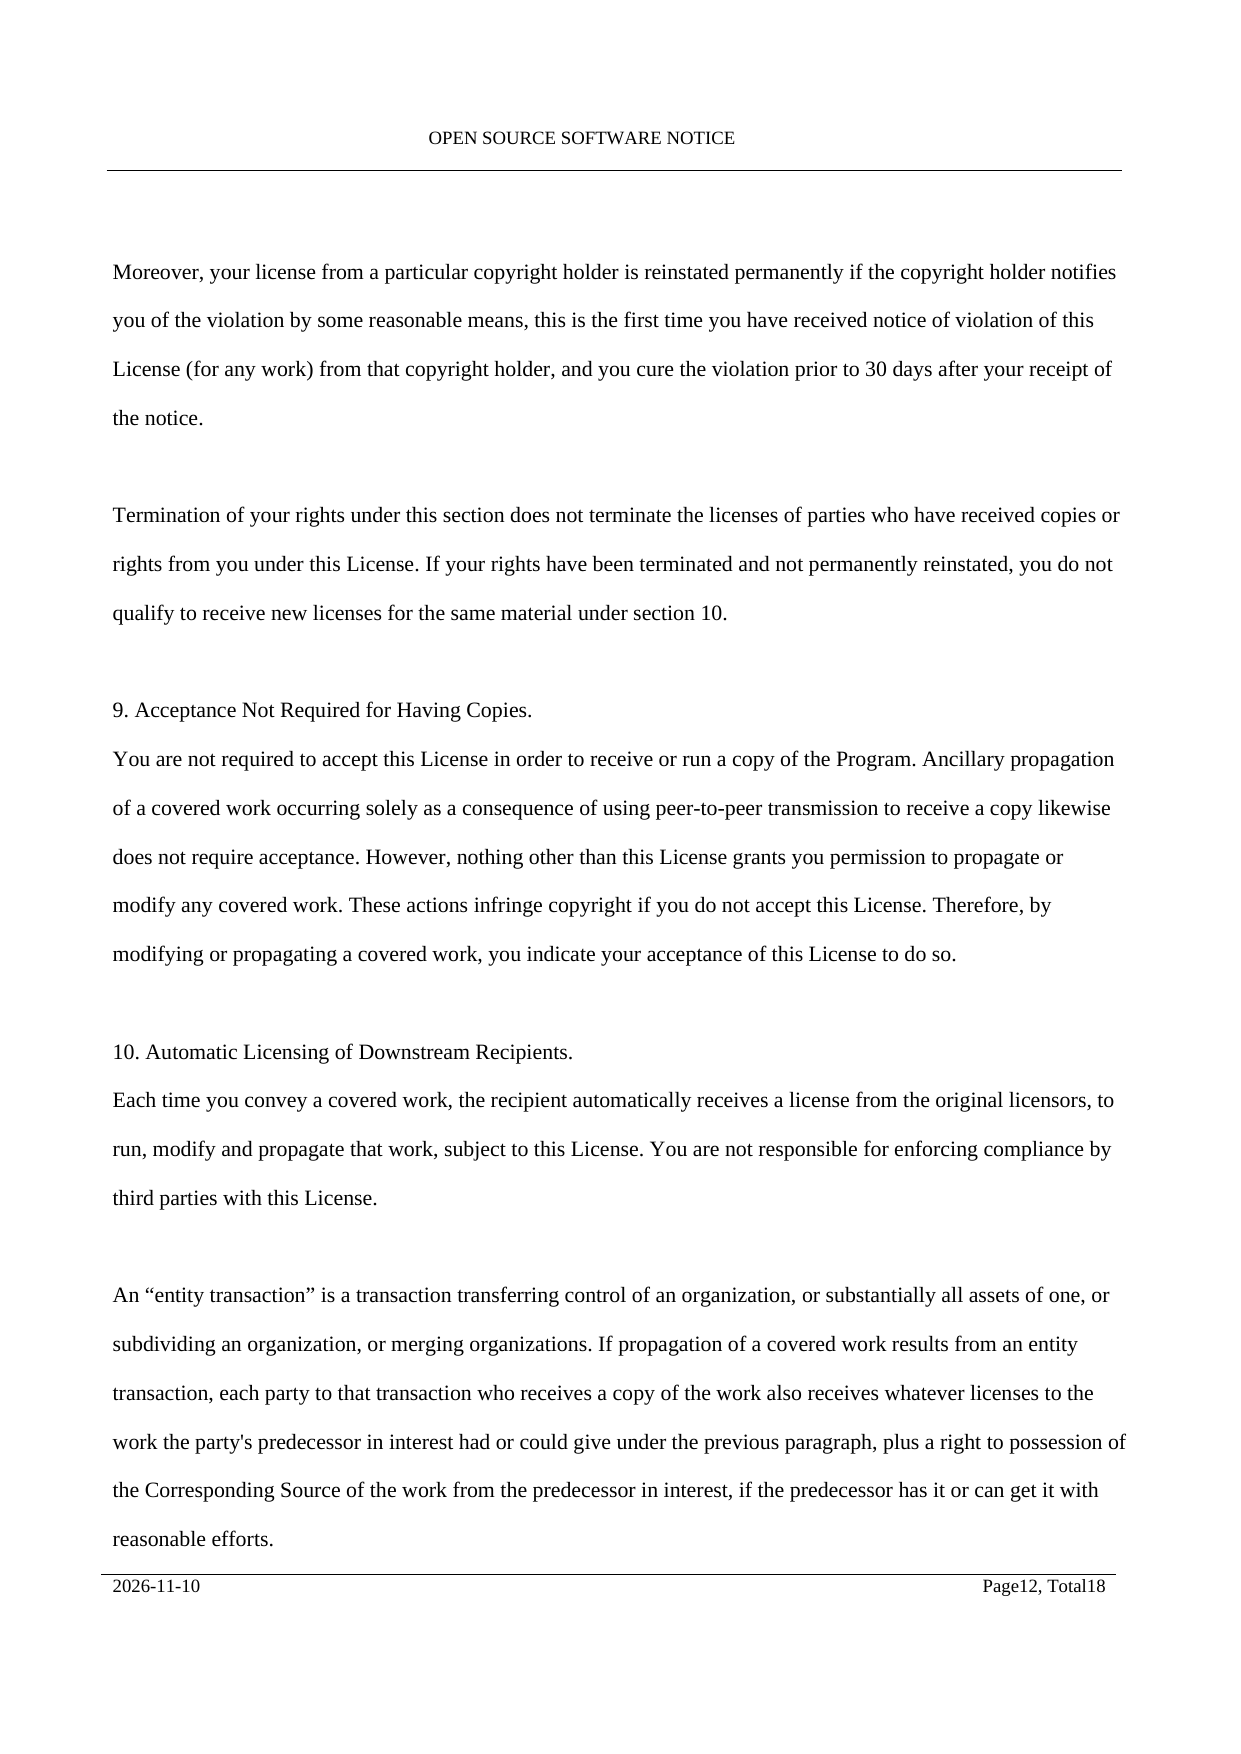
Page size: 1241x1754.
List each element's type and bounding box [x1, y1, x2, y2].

text [112, 206, 1128, 1555]
